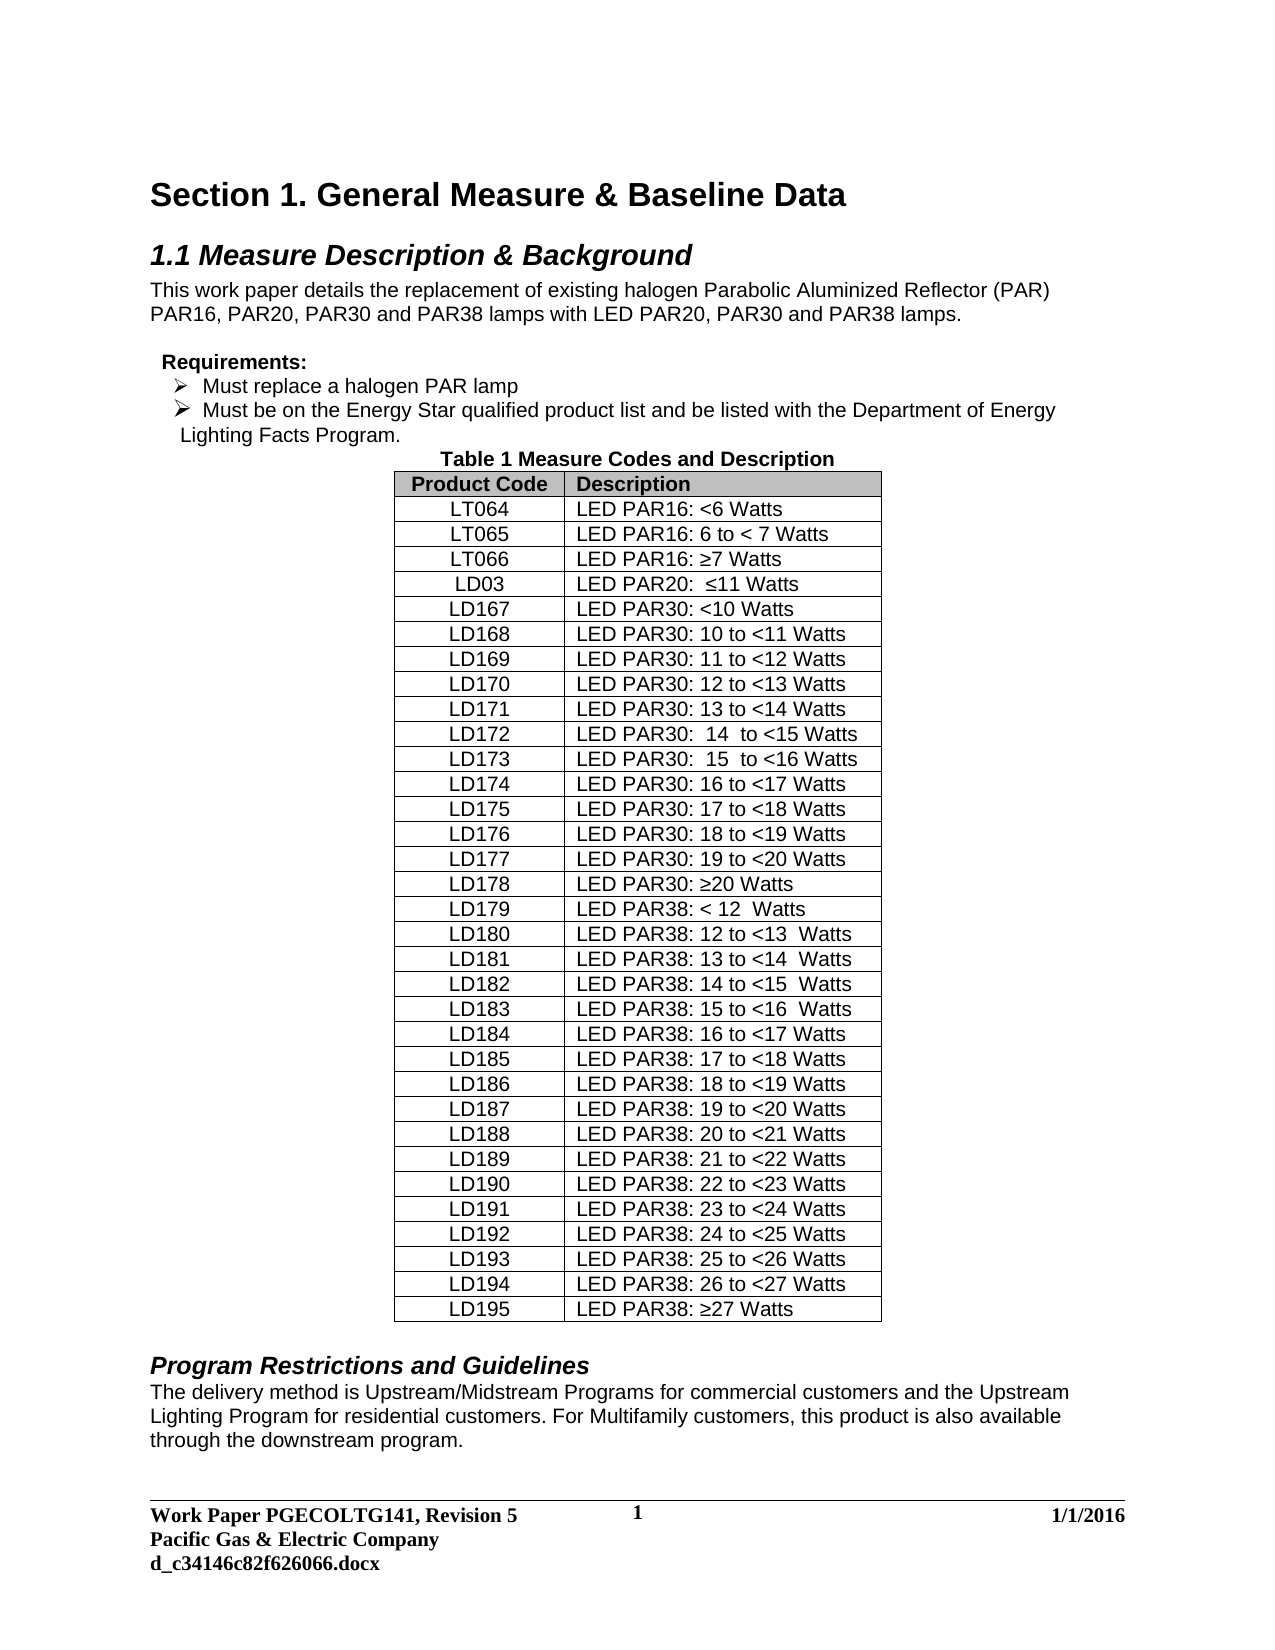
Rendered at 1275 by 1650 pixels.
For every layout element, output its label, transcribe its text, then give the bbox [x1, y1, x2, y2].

list Must replace a halogen PAR lamp [172, 374, 1125, 398]
table_cell LD195 [395, 1297, 564, 1321]
table_cell LD181 [395, 947, 564, 971]
table_cell LT066 [395, 547, 564, 571]
table_cell LED PAR30: 15 to <16 Watts [565, 747, 881, 771]
table_cell LED PAR30: 19 to <20 Watts [565, 847, 881, 871]
table_cell LD167 [395, 597, 564, 621]
table_cell LT065 [395, 522, 564, 546]
table_cell LED PAR30: ≥20 Watts [565, 872, 881, 896]
table_cell LED PAR38: 23 to <24 Watts [565, 1197, 881, 1221]
table_cell LED PAR38: 18 to <19 Watts [565, 1072, 881, 1096]
table_cell LD169 [395, 647, 564, 671]
table_cell LD192 [395, 1222, 564, 1246]
table_cell LED PAR30: 13 to <14 Watts [565, 697, 881, 721]
table_cell LD170 [395, 672, 564, 696]
table_cell LD180 [395, 922, 564, 946]
table_cell LED PAR38: 22 to <23 Watts [565, 1172, 881, 1196]
table_cell LD168 [395, 622, 564, 646]
list Must be on the Energy Star qualified product list and be listed with the Department of Energy Lighting Facts Program. [172, 398, 1125, 447]
table_cell LED PAR30: 11 to <12 Watts [565, 647, 881, 671]
table_cell LD173 [395, 747, 564, 771]
table_cell LD190 [395, 1172, 564, 1196]
table_cell LD186 [395, 1072, 564, 1096]
table_cell LED PAR38: ≥27 Watts [565, 1297, 881, 1321]
table_cell LD177 [395, 847, 564, 871]
table_cell LD187 [395, 1097, 564, 1121]
table_cell LED PAR16: <6 Watts [565, 497, 881, 521]
table_cell LED PAR38: 21 to <22 Watts [565, 1147, 881, 1171]
table_cell LD176 [395, 822, 564, 846]
table_cell LT064 [395, 497, 564, 521]
table_cell LED PAR30: 18 to <19 Watts [565, 822, 881, 846]
table_cell LD189 [395, 1147, 564, 1171]
table_cell LED PAR38: 25 to <26 Watts [565, 1247, 881, 1271]
table_cell LED PAR16: 6 to < 7 Watts [565, 522, 881, 546]
text Table 1 Measure Codes and Description [150, 447, 1125, 471]
text This work paper details the replacement of existing halogen Parabolic Aluminized Reflector (PAR) PAR16, PAR20, PAR30 and PAR38 lamps with LED PAR20, PAR30 and PAR38 lamps. [150, 278, 1125, 326]
table_cell LD183 [395, 997, 564, 1021]
table_cell LED PAR38: < 12 Watts [565, 897, 881, 921]
table_cell LED PAR38: 16 to <17 Watts [565, 1022, 881, 1046]
table_cell LD185 [395, 1047, 564, 1071]
table_cell LD184 [395, 1022, 564, 1046]
table_cell LED PAR38: 12 to <13 Watts [565, 922, 881, 946]
table_cell LED PAR30: 14 to <15 Watts [565, 722, 881, 746]
table_cell LED PAR30: <10 Watts [565, 597, 881, 621]
table_cell LD188 [395, 1122, 564, 1146]
table_header Description [565, 472, 881, 496]
table_cell LD179 [395, 897, 564, 921]
table_cell LED PAR38: 24 to <25 Watts [565, 1222, 881, 1246]
table_cell LED PAR30: 12 to <13 Watts [565, 672, 881, 696]
table_cell LD178 [395, 872, 564, 896]
table_cell LD175 [395, 797, 564, 821]
table_cell LED PAR38: 15 to <16 Watts [565, 997, 881, 1021]
table_cell LED PAR38: 17 to <18 Watts [565, 1047, 881, 1071]
table_cell LED PAR38: 14 to <15 Watts [565, 972, 881, 996]
table_cell LED PAR30: 17 to <18 Watts [565, 797, 881, 821]
table_cell LD171 [395, 697, 564, 721]
text Requirements: [150, 350, 1125, 374]
table_cell LD194 [395, 1272, 564, 1296]
table_cell LED PAR20: ≤11 Watts [565, 572, 881, 596]
table_cell LD172 [395, 722, 564, 746]
table_cell LED PAR38: 13 to <14 Watts [565, 947, 881, 971]
subtitle 1.1 Measure Description & Background [150, 238, 1125, 272]
table_cell LD193 [395, 1247, 564, 1271]
subtitle Section 1. General Measure & Baseline Data [150, 175, 1125, 213]
table_cell LED PAR30: 16 to <17 Watts [565, 772, 881, 796]
table_cell LED PAR38: 26 to <27 Watts [565, 1272, 881, 1296]
table_cell LD182 [395, 972, 564, 996]
table_header Product Code [395, 472, 564, 496]
table_cell LED PAR38: 20 to <21 Watts [565, 1122, 881, 1146]
table_cell LD03 [395, 572, 564, 596]
table_cell LD191 [395, 1197, 564, 1221]
text Program Restrictions and Guidelines [150, 1351, 1125, 1379]
table_cell LED PAR30: 10 to <11 Watts [565, 622, 881, 646]
table_cell LD174 [395, 772, 564, 796]
table_cell LED PAR16: ≥7 Watts [565, 547, 881, 571]
text The delivery method is Upstream/Midstream Programs for commercial customers and the Upstream Lighting Program for residential customers. For Multifamily customers, this product is also available through the downstream program. [150, 1379, 1125, 1451]
table_cell LED PAR38: 19 to <20 Watts [565, 1097, 881, 1121]
